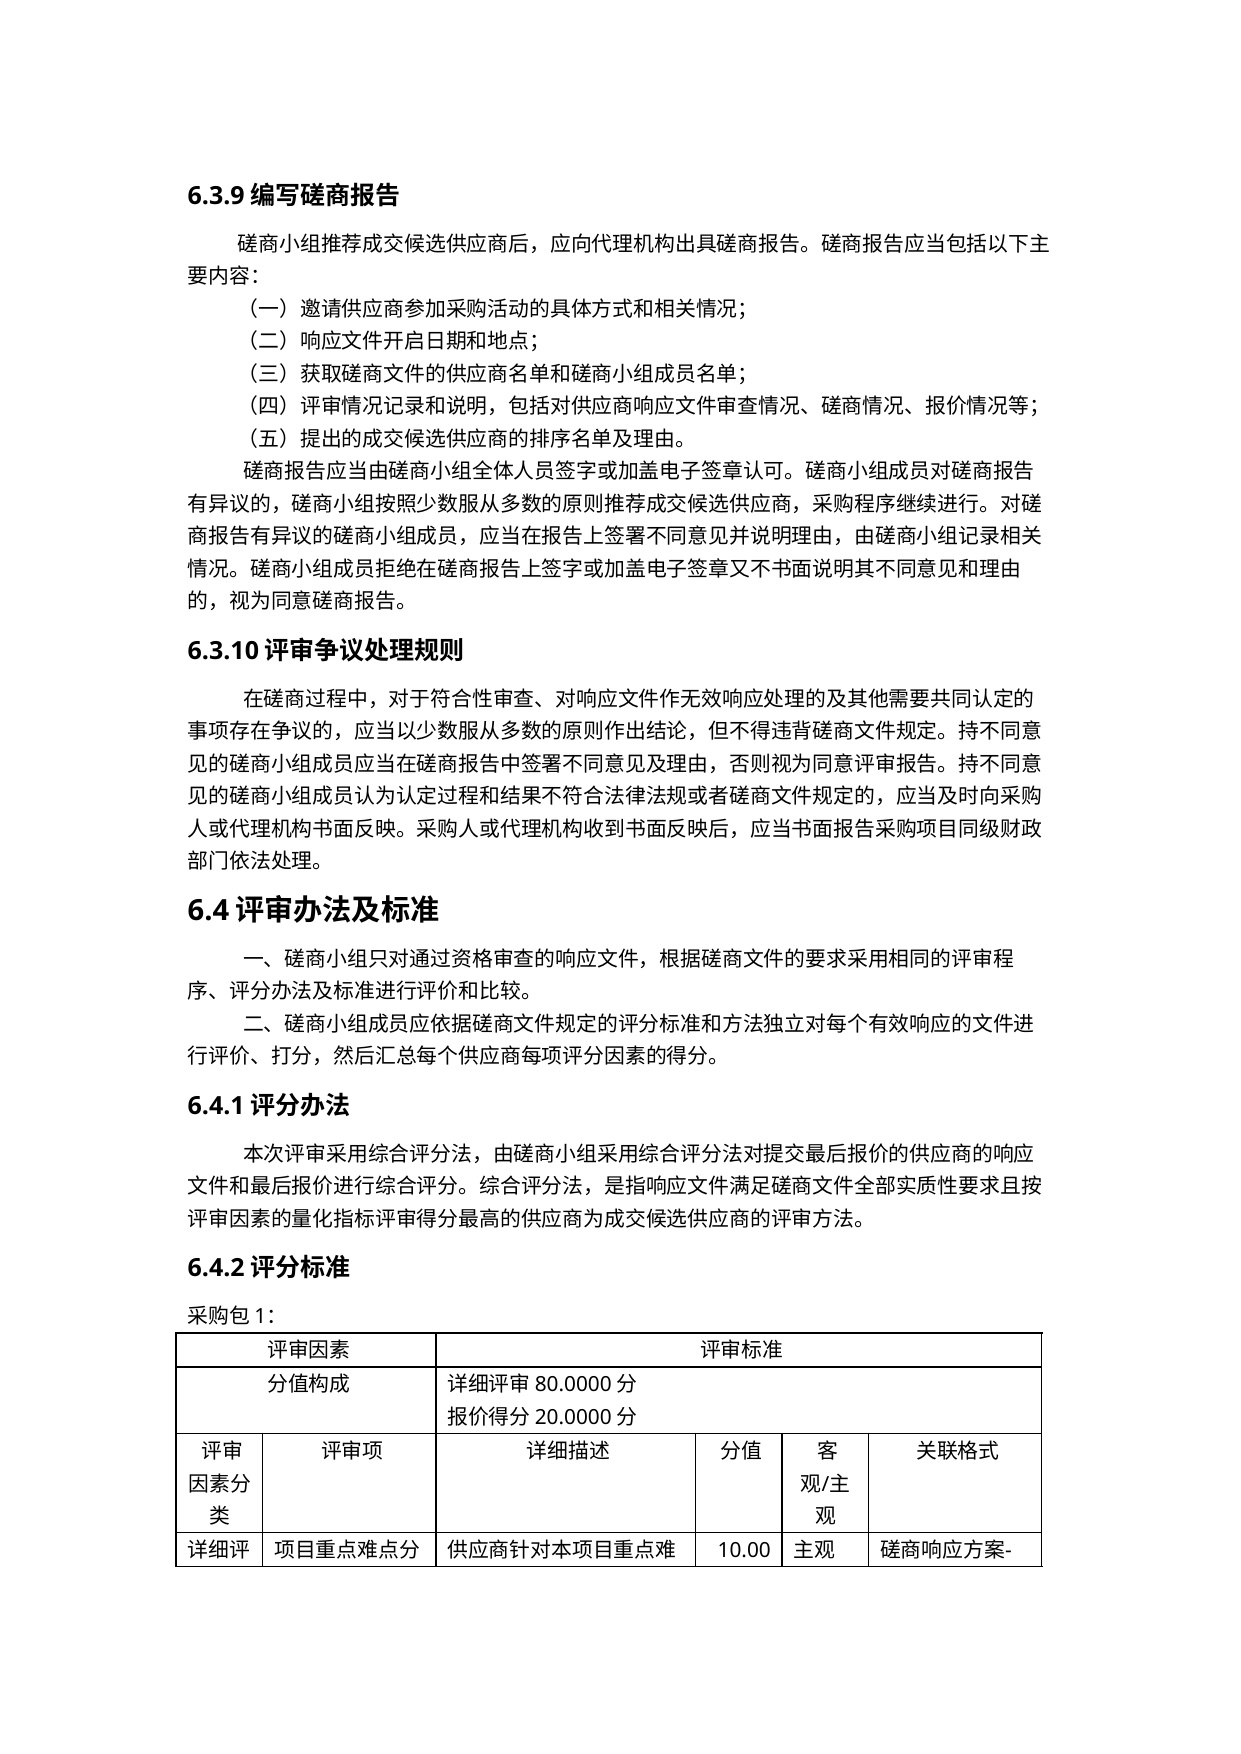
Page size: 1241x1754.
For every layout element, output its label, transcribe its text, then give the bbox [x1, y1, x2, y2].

text 一、磋商小组只对通过资格审查的响应文件，根据磋商文件的要求采用相同的评审程序、评分办法及标准进行评价和比较。 [187, 942, 1053, 1007]
text （二）响应文件开启日期和地点； [187, 324, 1053, 357]
table_cell 分值 [696, 1434, 781, 1532]
text 6.3.9编写磋商报告 [187, 162, 1053, 227]
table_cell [869, 1533, 1041, 1566]
text 磋商报告应当由磋商小组全体人员签字或加盖电子签章认可。磋商小组成员对磋商报告有异议的，磋商小组按照少数服从多数的原则推荐成交候选供应商，采购程序继续进行。对磋商报告有异议的磋商小组成员，应当在报告上签署不同意见并说明理由，由磋商小组记录相关情况。磋商小组成员拒绝在磋商报告上签字或加盖电子签章又不书面说明其不同意见和理由的，视为同意磋商报告。 [187, 454, 1053, 617]
table_cell 分值构成 [177, 1368, 435, 1433]
table_cell 详细描述 [437, 1434, 695, 1532]
table_cell 详细评审 [177, 1533, 262, 1566]
table_header 评审标准 [437, 1334, 1041, 1366]
text （五）提出的成交候选供应商的排序名单及理由。 [187, 422, 1053, 454]
text 二、磋商小组成员应依据磋商文件规定的评分标准和方法独立对每个有效响应的文件进行评价、打分，然后汇总每个供应商每项评分因素的得分。 [187, 1007, 1053, 1072]
table_cell 10.0000 [696, 1533, 781, 1566]
text 6.3.10评审争议处理规则 [187, 617, 1053, 682]
table_cell 关联格式 [869, 1434, 1041, 1532]
text 6.4.1评分办法 [187, 1072, 1053, 1137]
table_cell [263, 1533, 435, 1566]
text 采购包1： [187, 1299, 1053, 1332]
text （四）评审情况记录和说明，包括对供应商响应文件审查情况、磋商情况、报价情况等； [187, 389, 1053, 422]
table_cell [437, 1533, 695, 1566]
table_header 评审因素 [177, 1334, 435, 1366]
table_cell 评审因素分类 [177, 1434, 262, 1532]
text 在磋商过程中，对于符合性审查、对响应文件作无效响应处理的及其他需要共同认定的事项存在争议的，应当以少数服从多数的原则作出结论，但不得违背磋商文件规定。持不同意见的磋商小组成员应当在磋商报告中签署不同意见及理由，否则视为同意评审报告。持不同意见的磋商小组成员认为认定过程和结果不符合法律法规或者磋商文件规定的，应当及时向采购人或代理机构书面反映。采购人或代理机构收到书面反映后，应当书面报告采购项目同级财政部门依法处理。 [187, 682, 1053, 877]
table_cell 评审项 [263, 1434, 435, 1532]
text 6.4评审办法及标准 [187, 877, 1053, 942]
text 磋商小组推荐成交候选供应商后，应向代理机构出具磋商报告。磋商报告应当包括以下主要内容： [187, 227, 1053, 292]
text 本次评审采用综合评分法，由磋商小组采用综合评分法对提交最后报价的供应商的响应文件和最后报价进行综合评分。综合评分法，是指响应文件满足磋商文件全部实质性要求且按评审因素的量化指标评审得分最高的供应商为成交候选供应商的评审方法。 [187, 1137, 1053, 1234]
table_cell 客观/主观 [783, 1434, 868, 1532]
text （一）邀请供应商参加采购活动的具体方式和相关情况； [187, 292, 1053, 324]
text 6.4.2评分标准 [187, 1234, 1053, 1299]
table_cell 主观 [783, 1533, 868, 1566]
text （三）获取磋商文件的供应商名单和磋商小组成员名单； [187, 357, 1053, 389]
table_cell 详细评审80.0000分 报价得分20.0000分 [437, 1368, 1041, 1433]
